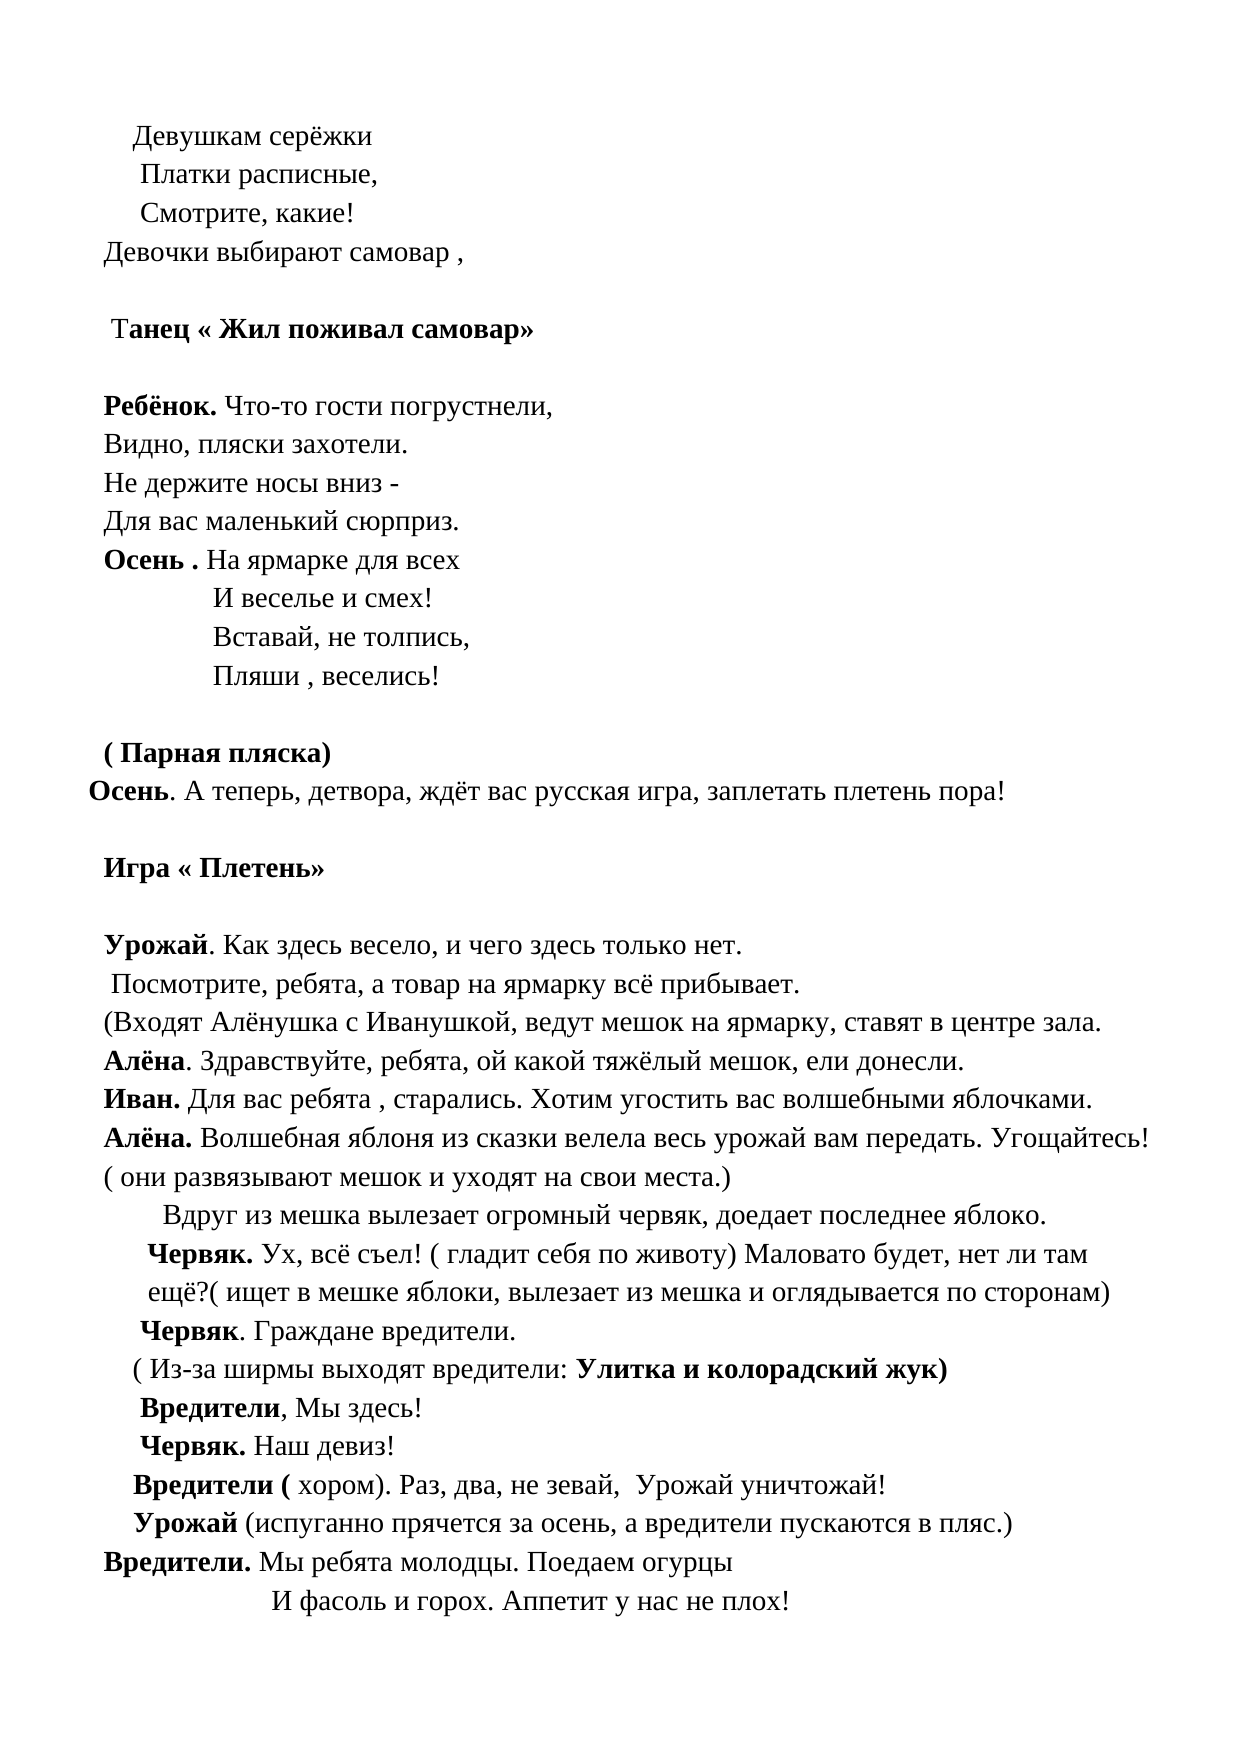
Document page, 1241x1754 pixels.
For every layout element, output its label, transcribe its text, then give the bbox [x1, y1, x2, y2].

list И веселье и смех! [103, 581, 1152, 614]
list И фасоль и горох. Аппетит у нас не плох! [103, 1583, 1152, 1616]
list Вредители ( хором). Раз, два, не зевай, Урожай уничтожай! [133, 1467, 1152, 1501]
list Алёна. Здравствуйте, ребята, ой какой тяжёлый мешок, ели донесли. [103, 1043, 1152, 1077]
list Осень. А теперь, детвора, ждёт вас русская игра, заплетать плетень пора! Игра « Плетень» Урожай. Как здесь весело, и чего здесь только нет. Посмотрите, ребята, а товар на ярмарку всё прибывает. (Входят Алёнушка с Иванушкой, ведут мешок на ярмарку, ставят в центре зала. [59, 773, 1152, 1038]
list Алёна. Волшебная яблоня из сказки велела весь урожай вам передать. Угощайтесь! ( они развязывают мешок и уходят на свои места.) [103, 1120, 1152, 1192]
list Ребёнок. Что-то гости погрустнели, Видно, пляски захотели. Не держите носы вниз - Для вас маленький сюрприз. Осень . На ярмарке для всех [103, 349, 1152, 576]
list Пляши , веселись! ( Парная пляска) [103, 658, 1152, 768]
list ( Из-за ширмы выходят вредители: Улитка и колорадский жук) [103, 1351, 1152, 1385]
list Платки расписные, [103, 157, 1152, 190]
list Урожай (испуганно прячется за осень, а вредители пускаются в пляс.) [133, 1506, 1152, 1539]
list Червяк. Ух, всё съел! ( гладит себя по животу) Маловато будет, нет ли там ещё?( ищет в мешке яблоки, вылезает из мешка и оглядывается по сторонам) [103, 1236, 1152, 1308]
list Вредители, Мы здесь! [103, 1390, 1152, 1423]
list Вставай, не толпись, [103, 619, 1152, 653]
list Червяк. Граждане вредители. [103, 1313, 1152, 1346]
list Смотрите, какие! Девочки выбирают самовар , Танец « Жил поживал самовар» [103, 195, 1152, 344]
list Иван. Для вас ребята , старались. Хотим угостить вас волшебными яблочками. [103, 1082, 1152, 1115]
list Девушкам серёжки [103, 118, 1152, 152]
list Червяк. Наш девиз! [103, 1428, 1152, 1462]
list Вдруг из мешка вылезает огромный червяк, доедает последнее яблоко. [118, 1197, 1152, 1231]
list Вредители. Мы ребята молодцы. Поедаем огурцы [103, 1544, 1152, 1578]
